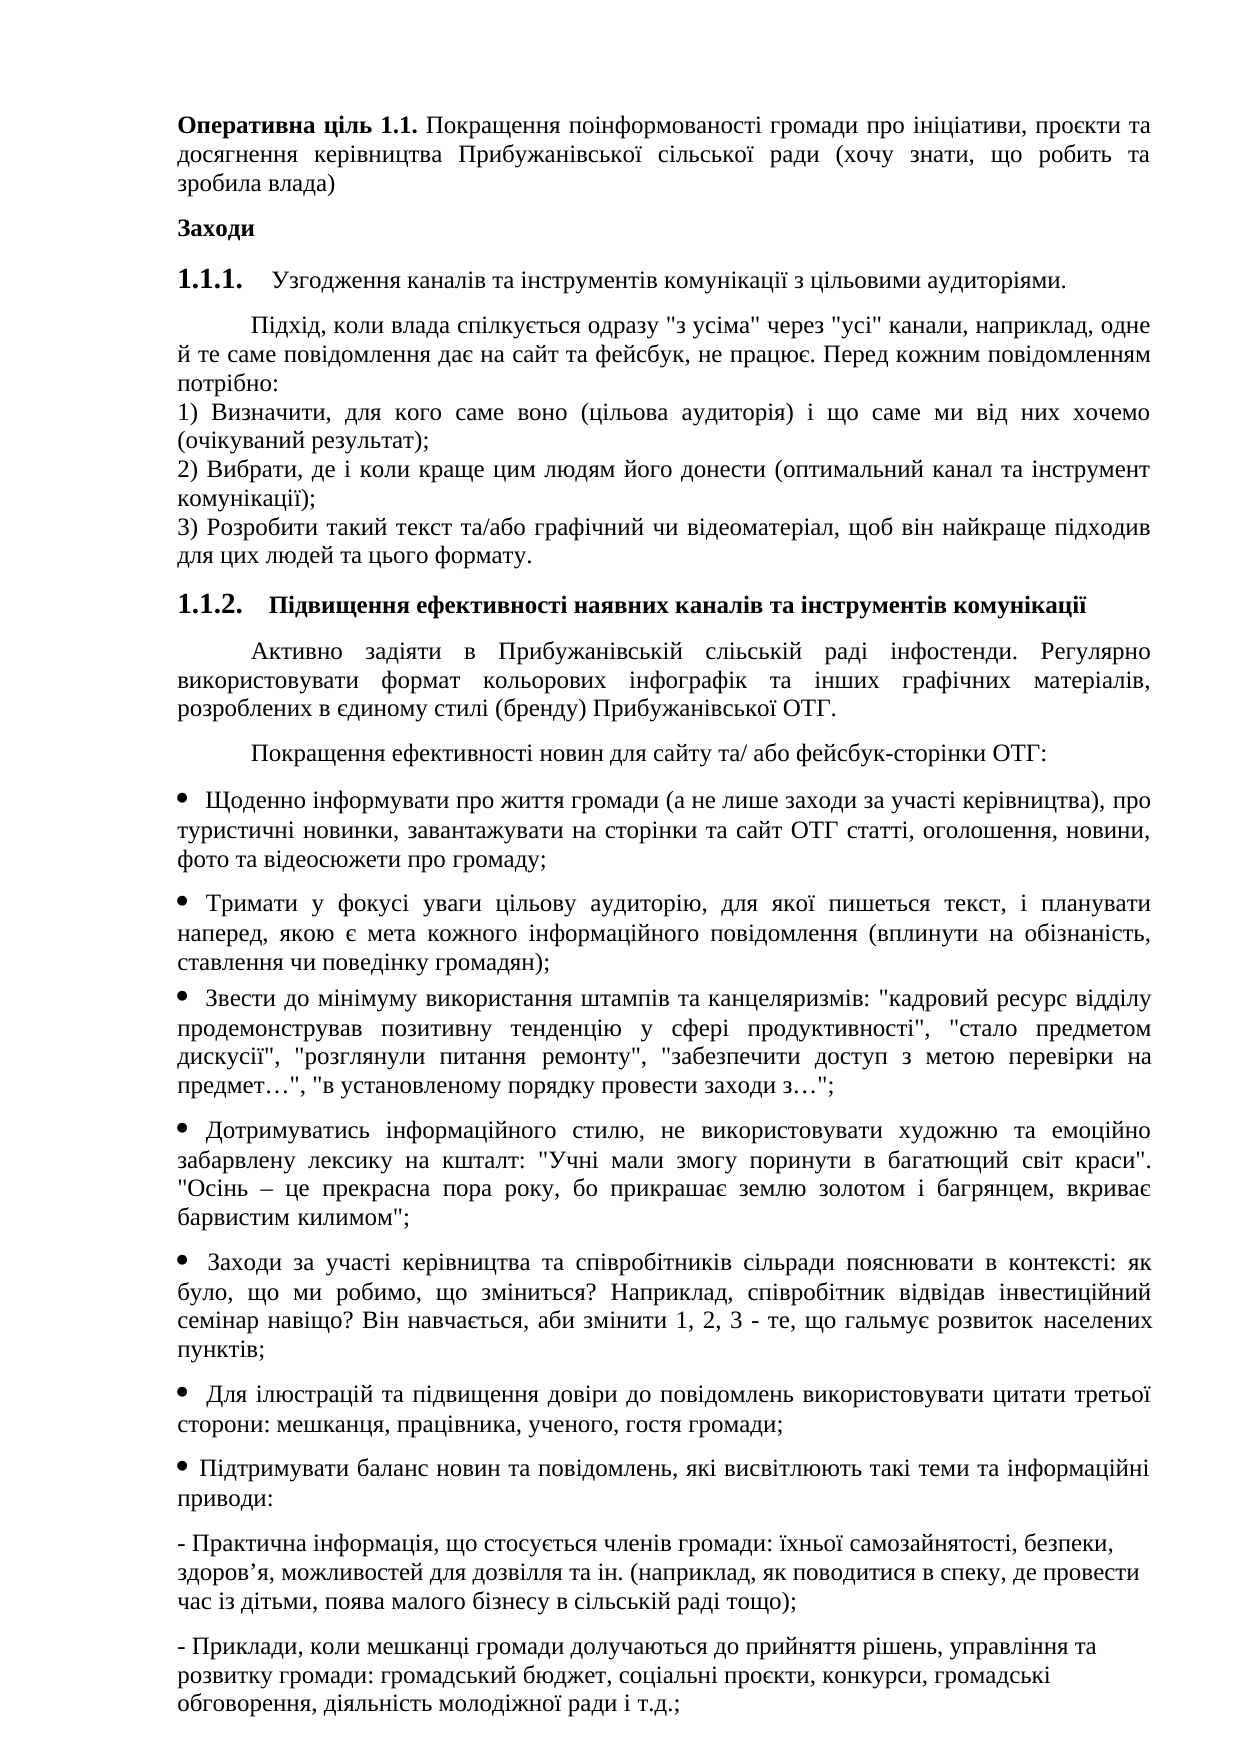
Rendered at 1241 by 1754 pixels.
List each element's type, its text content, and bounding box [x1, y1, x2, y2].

list Узгодження каналів та інструментів комунікації з цільовими аудиторіями. [177, 261, 1151, 294]
subtitle Заходи [177, 213, 1163, 242]
text Активно задіяти в Прибужанівській сліьській раді інфостенди. Регулярно використовувати формат кольорових інфографік та інших графічних матеріалів, розроблених в єдиному стилі (бренду) Прибужанівської ОТГ. [177, 636, 1152, 722]
list - Приклади, коли мешканці громади долучаються до прийняття рішень, управління та розвитку громади: громадський бюджет, соціальні проєкти, конкурси, громадські обговорення, діяльність молодіжної ради і т.д.; [177, 1631, 1151, 1717]
list Заходи за участі керівництва та співробітників сільради пояснювати в контексті: як було, що ми робимо, що зміниться? Наприклад, співробітник відвідав інвестиційний семінар навіщо? Він навчається, аби змінити 1, 2, 3 - те, що гальмує розвиток населених пунктів; [177, 1247, 1153, 1363]
list Для ілюстрацій та підвищення довіри до повідомлень використовувати цитати третьої сторони: мешканця, працівника, ученого, гостя громади; [177, 1379, 1152, 1438]
list Щоденно інформувати про життя громади (а не лише заходи за участі керівництва), про туристичні новинки, завантажувати на сторінки та сайт ОТГ статті, оголошення, новини, фото та відеосюжети про громаду; [177, 786, 1151, 873]
subtitle Підвищення ефективності наявних каналів та інструментів комунікації [177, 586, 1152, 620]
text 2) Вибрати, де і коли краще цим людям його донести (оптимальний канал та інструмент комунікації); 3) Розробити такий текст та/або графічний чи відеоматеріал, щоб він найкраще підходив для цих людей та цього формату. [177, 454, 1152, 569]
list Підтримувати баланс новин та повідомлень, які висвітлюють такі теми та інформаційні приводи: [177, 1453, 1151, 1512]
list Звести до мінімуму використання штампів та канцеляризмів: "кадровий ресурс відділу продемонстрував позитивну тенденцію у сфері продуктивності", "стало предметом дискусії", "розглянули питання ремонту", "забезпечити доступ з метою перевірки на предмет…", "в установленому порядку провести заходи з…"; [177, 983, 1152, 1099]
text Оперативна ціль 1.1. Покращення поінформованості громади про ініціативи, проєкти та досягнення керівництва Прибужанівської сільської ради (хочу знати, що робить та зробила влада) [177, 110, 1151, 197]
list Дотримуватись інформаційного стилю, не використовувати художню та емоційно забарвлену лексику на кшталт: "Учні мали змогу поринути в багатющий світ краси". "Осінь – це прекрасна пора року, бо прикрашає землю золотом і багрянцем, вкриває барвистим килимом"; [177, 1115, 1152, 1231]
list Тримати у фокусі уваги цільову аудиторію, для якої пишеться текст, і планувати наперед, якою є мета кожного інформаційного повідомлення (вплинути на обізнаність, ставлення чи поведінку громадян); [177, 888, 1152, 976]
text Підхід, коли влада спілкується одразу "з усіма" через "усі" канали, наприклад, одне й те саме повідомлення дає на сайт та фейсбук, не працює. Перед кожним повідомленням потрібно: 1) Визначити, для кого саме воно (цільова аудиторія) і що саме ми від них хочемо (очікуваний результат); [177, 311, 1152, 454]
text Покращення ефективності новин для сайту та/ або фейсбук-сторінки ОТГ: [251, 738, 1163, 767]
list - Практична інформація, що стосується членів громади: їхньої самозайнятості, безпеки, здоров’я, можливостей для дозвілля та ін. (наприклад, як поводитися в спеку, де провести час із дітьми, поява малого бізнесу в сільській раді тощо); [177, 1528, 1152, 1614]
